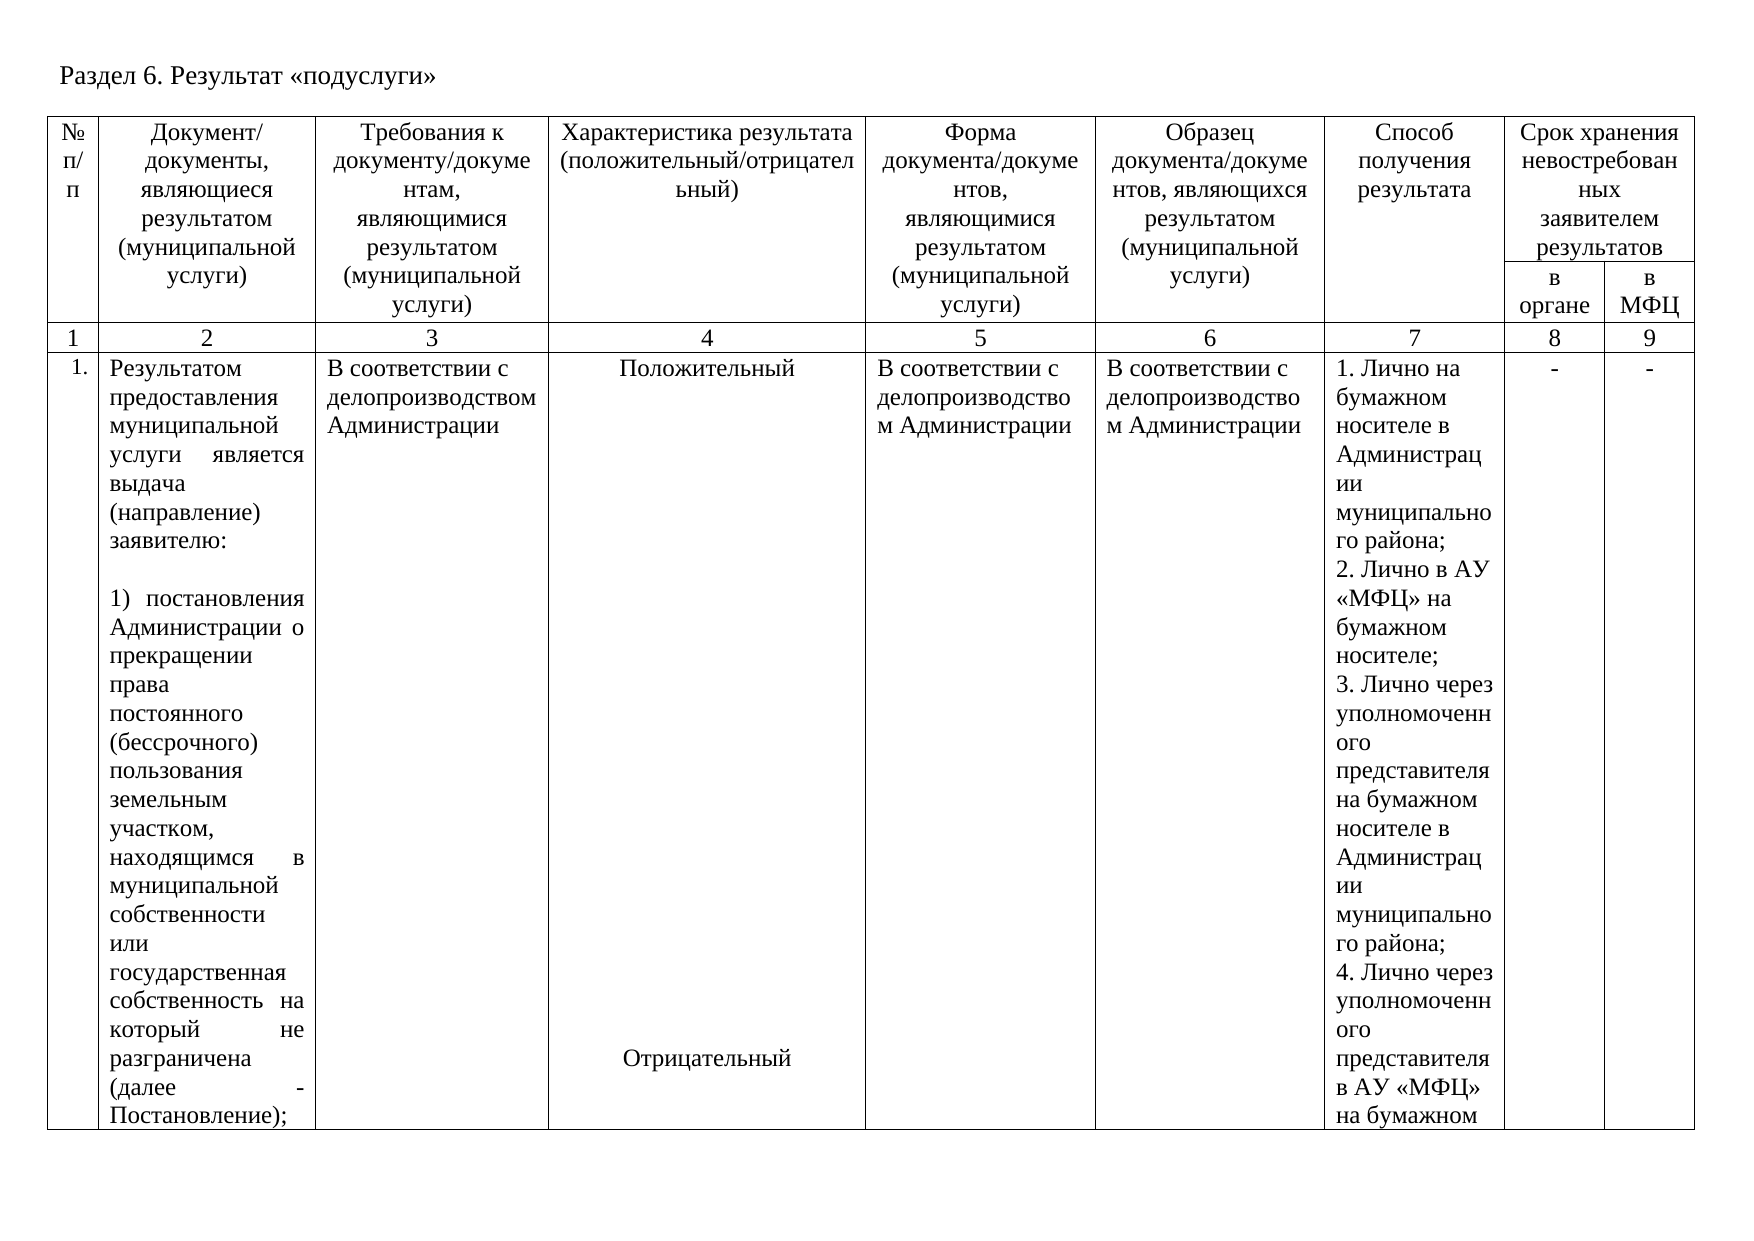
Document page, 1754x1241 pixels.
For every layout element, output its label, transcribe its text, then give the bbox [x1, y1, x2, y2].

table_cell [1325, 353, 1504, 1129]
table_header Характеристика результата (положительный/отрицательный) [549, 117, 865, 322]
table_header Способ получения результата [1325, 117, 1504, 322]
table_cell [549, 353, 865, 1129]
table_header Документ/документы, являющиеся результатом (муниципальной услуги) [99, 117, 315, 322]
table_header Форма документа/документов, являющимися результатом (муниципальной услуги) [866, 117, 1095, 322]
table_cell - [1505, 353, 1604, 1129]
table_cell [99, 353, 315, 1129]
table_cell 9 [1605, 323, 1694, 352]
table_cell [866, 353, 1095, 1129]
table_cell 6 [1096, 323, 1324, 352]
table_cell - [1605, 353, 1694, 1129]
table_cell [1096, 353, 1324, 1129]
table_cell 7 [1325, 323, 1504, 352]
table_header № п/п [48, 117, 98, 322]
table_cell 8 [1505, 323, 1604, 352]
table_header Срок хранения невостребованных заявителем результатов [1505, 117, 1694, 261]
table_cell 2 [99, 323, 315, 352]
table_cell в органе [1505, 262, 1604, 322]
table_cell в МФЦ [1605, 262, 1694, 322]
table_header Образец документа/документов, являющихся результатом (муниципальной услуги) [1096, 117, 1324, 322]
table_cell 4 [549, 323, 865, 352]
table_cell 1 [48, 323, 98, 352]
table_cell 5 [866, 323, 1095, 352]
table_cell 3 [316, 323, 548, 352]
table_header Требования к документу/документам, являющимися результатом (муниципальной услуги) [316, 117, 548, 322]
table_cell [48, 353, 98, 1129]
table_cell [316, 353, 548, 1129]
text Раздел 6. Результат «подуслуги» [59, 59, 1683, 90]
